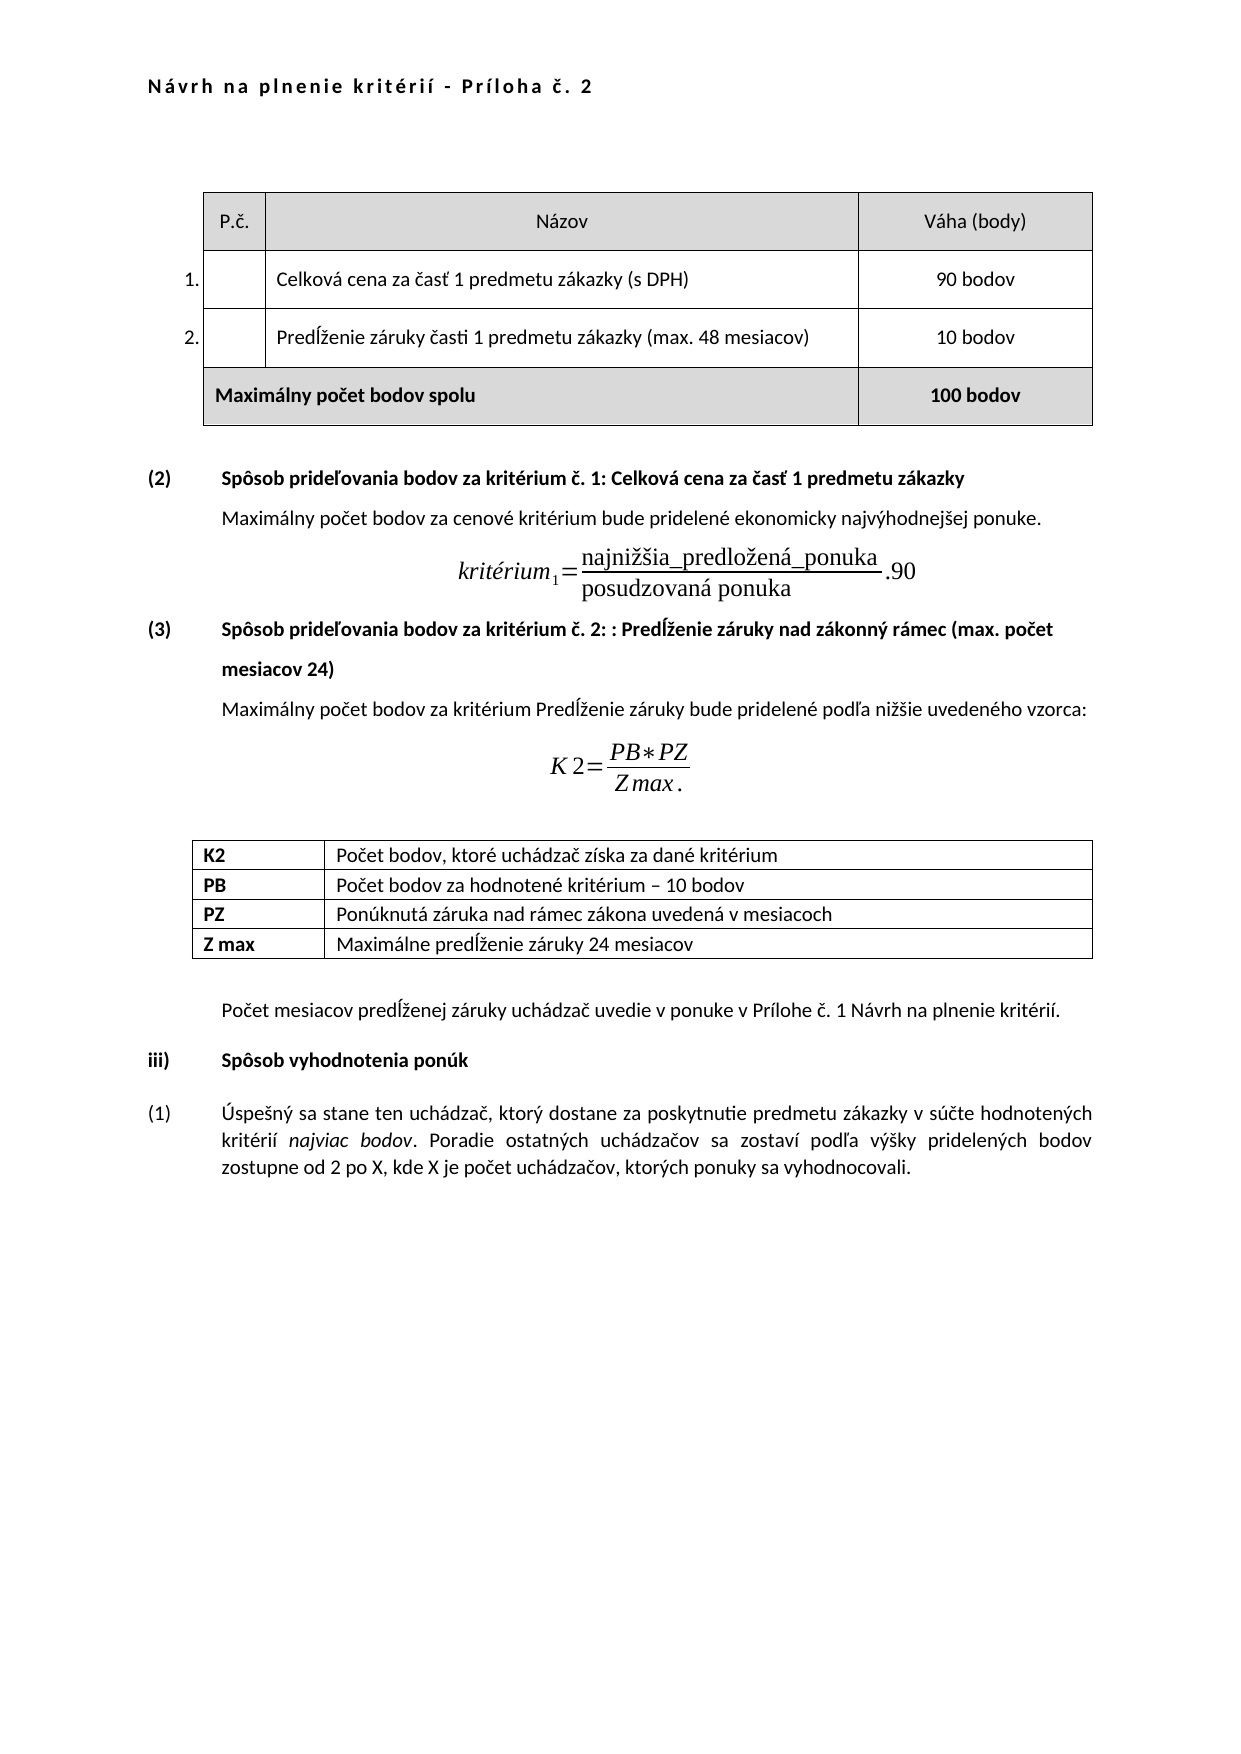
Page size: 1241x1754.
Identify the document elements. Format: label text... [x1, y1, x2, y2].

table_cell Ponúknutá záruka nad rámec zákona uvedená v mesiacoch [325, 900, 1092, 928]
list Spôsob vyhodnotenia ponúk [148, 1047, 1093, 1073]
list Úspešný sa stane ten uchádzač, ktorý dostane za poskytnutie predmetu zákazky v súčte hodnotených kritérií najviac bodov. Poradie ostatných uchádzačov sa zostaví podľa výšky pridelených bodov zostupne od 2 po X, kde X je počet uchádzačov, ktorých ponuky sa vyhodnocovali. [148, 1100, 1093, 1180]
list Spôsob prideľovania bodov za kritérium č. 1: Celková cena za časť 1 predmetu zákazky [148, 465, 1093, 491]
table_header Váha (body) [859, 193, 1092, 250]
text Počet mesiacov predĺženej záruky uchádzač uvedie v ponuke v Prílohe č. 1 Návrh na plnenie kritérií. [148, 997, 1093, 1022]
table_cell Maximálne predĺženie záruky 24 mesiacov [325, 929, 1092, 958]
table_cell [204, 251, 265, 308]
table_cell PZ [193, 900, 324, 928]
text Maximálny počet bodov za cenové kritérium bude pridelené ekonomicky najvýhodnejšej ponuke. [221, 505, 1093, 531]
table_cell 10 bodov [859, 309, 1092, 367]
table_cell Predĺženie záruky časti 1 predmetu zákazky (max. 48 mesiacov) [266, 309, 858, 367]
text Maximálny počet bodov za kritérium Predĺženie záruky bude pridelené podľa nižšie uvedeného vzorca: [221, 696, 1093, 722]
table_cell Počet bodov za hodnotené kritérium – 10 bodov [325, 870, 1092, 899]
table_header Počet bodov, ktoré uchádzač získa za dané kritérium [325, 841, 1092, 869]
table_cell 100 bodov [859, 368, 1092, 424]
table_header P.č. [204, 193, 265, 250]
table_header Názov [266, 193, 858, 250]
text mesiacov 24) [207, 657, 1093, 682]
list Spôsob prideľovania bodov za kritérium č. 2: : Predĺženie záruky nad zákonný rámec (max. počet [148, 617, 1093, 642]
table_header K2 [193, 841, 324, 869]
table_cell 90 bodov [859, 251, 1092, 308]
table_cell PB [193, 870, 324, 899]
table_cell [204, 309, 265, 367]
table_cell Celková cena za časť 1 predmetu zákazky (s DPH) [266, 251, 858, 308]
table_cell Maximálny počet bodov spolu [204, 368, 858, 424]
table_cell Z max [193, 929, 324, 958]
